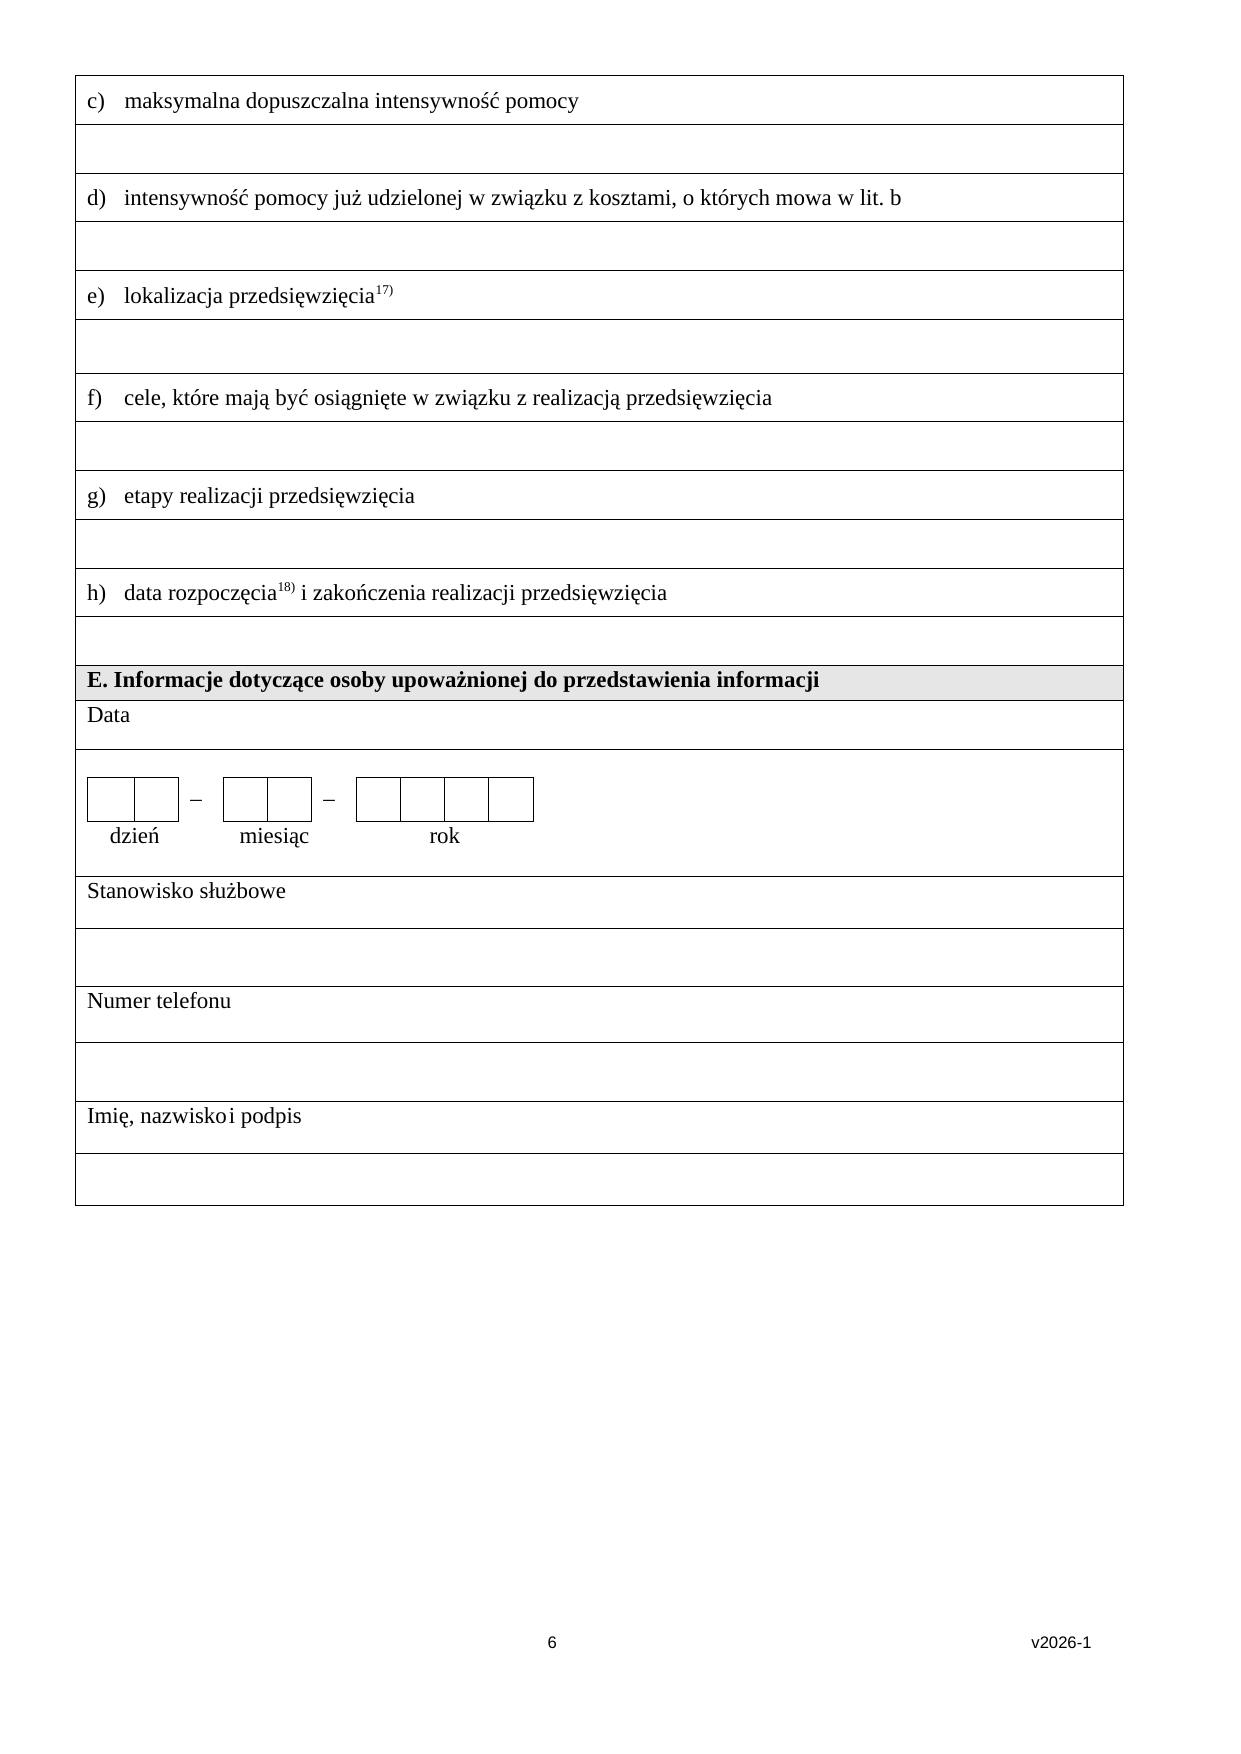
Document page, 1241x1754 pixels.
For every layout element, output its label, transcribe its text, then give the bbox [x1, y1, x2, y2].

table_cell [76, 1043, 1123, 1101]
table_cell [76, 125, 1123, 172]
table_cell [76, 1154, 1123, 1205]
table_cell data rozpoczęcia) i zakończenia realizacji przedsięwzięcia [76, 569, 1123, 616]
table_cell Stanowisko służbowe [76, 877, 1123, 928]
table_cell etapy realizacji przedsięwzięcia [76, 471, 1123, 519]
table_cell maksymalna dopuszczalna intensywność pomocy [76, 76, 1123, 124]
table_cell [76, 929, 1123, 986]
table_cell intensywność pomocy już udzielonej w związku z kosztami, o których mowa w lit. b [76, 174, 1123, 221]
table_cell Numer telefonu [76, 987, 1123, 1042]
table_cell Data [76, 701, 1123, 749]
table_cell [76, 520, 1123, 567]
table_cell lokalizacja przedsięwzięcia) [76, 271, 1123, 319]
table_cell [76, 422, 1123, 470]
table_cell dzień miesiąc rok [76, 750, 1123, 876]
table_cell Imię, nazwisko i podpis [76, 1102, 1123, 1153]
table_cell E. Informacje dotyczące osoby upoważnionej do przedstawienia informacji [76, 666, 1123, 700]
table_cell cele, które mają być osiągnięte w związku z realizacją przedsięwzięcia [76, 374, 1123, 421]
table_cell [76, 617, 1123, 665]
table_cell [76, 320, 1123, 372]
table_cell [76, 222, 1123, 270]
